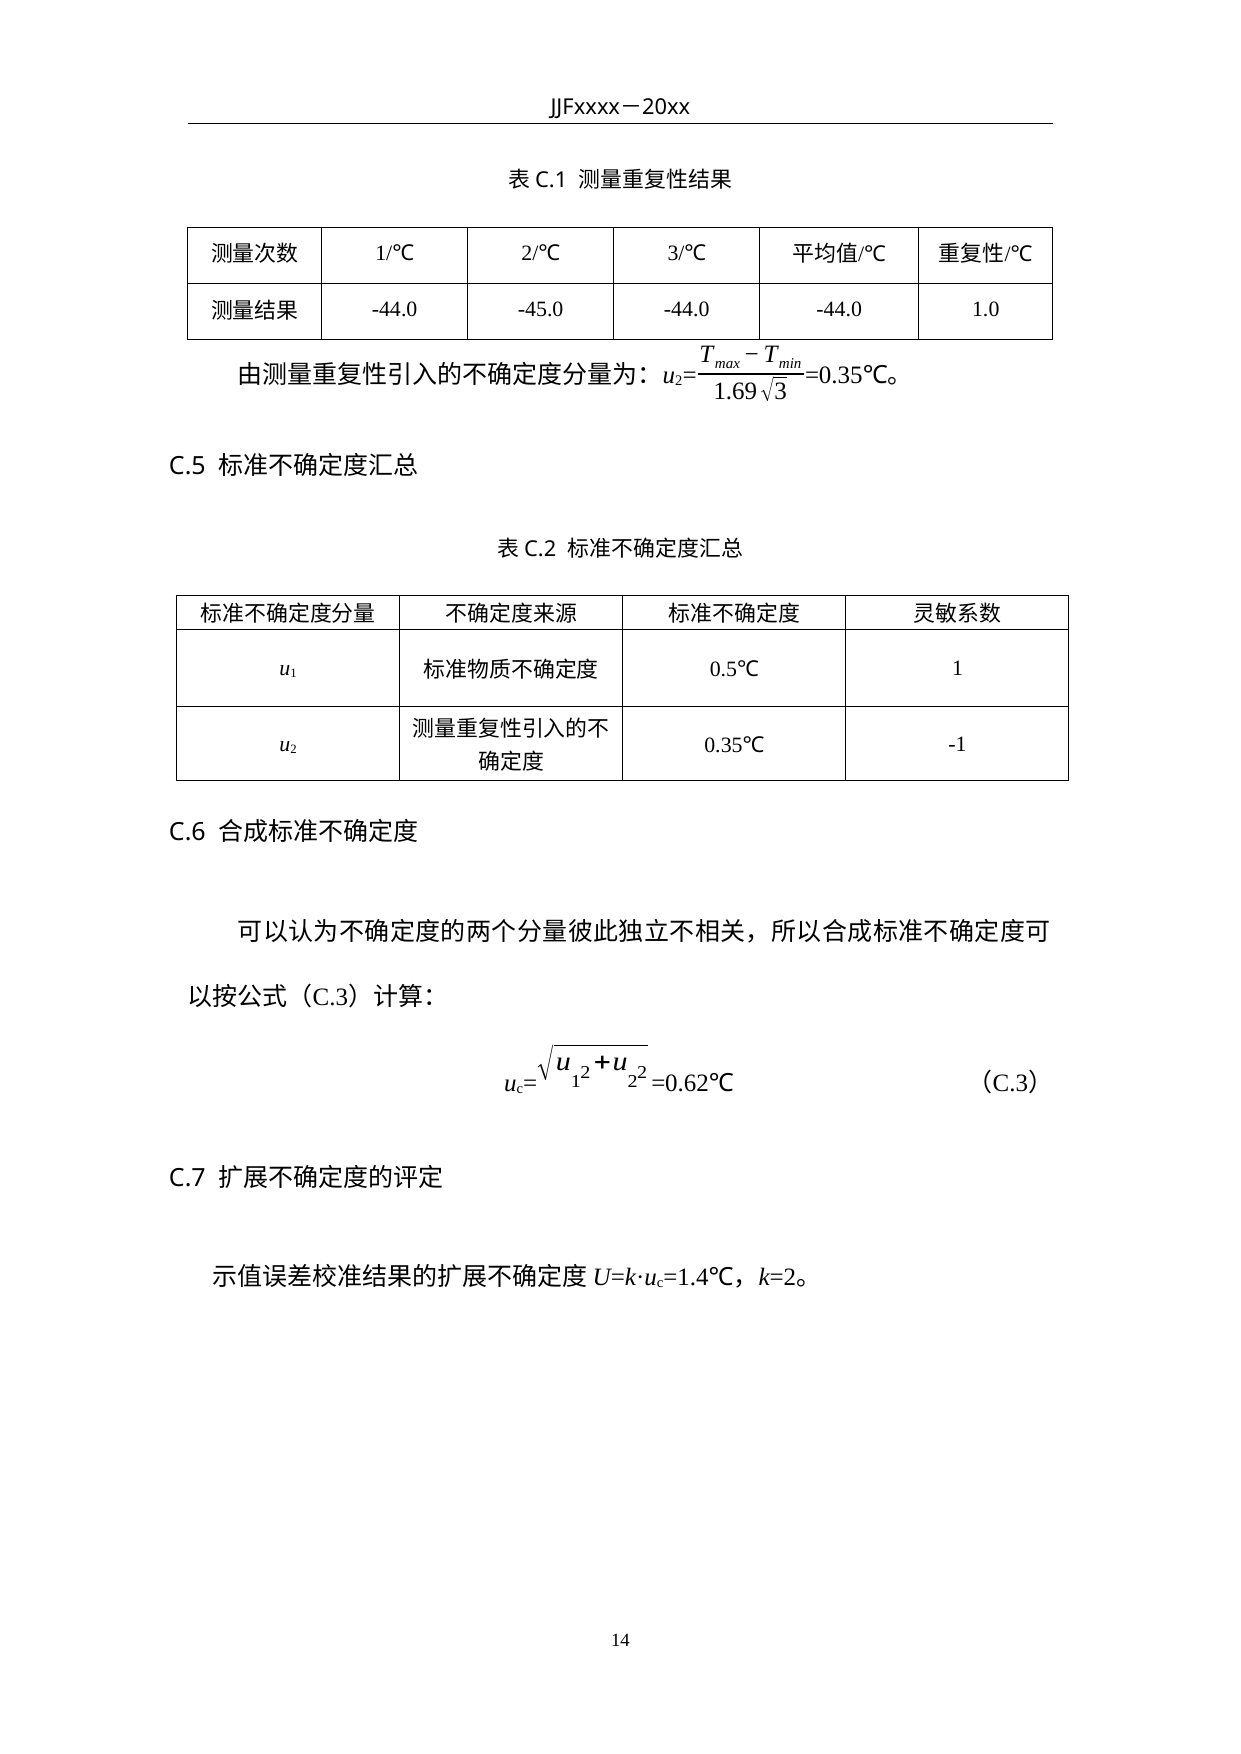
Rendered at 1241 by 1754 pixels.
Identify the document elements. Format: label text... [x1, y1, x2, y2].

table_cell 测量重复性引入的不确定度 [400, 707, 622, 780]
table_header 不确定度来源 [400, 596, 622, 628]
table_cell -44.0 [760, 284, 918, 339]
table_cell 测量结果 [188, 284, 321, 339]
table_cell -45.0 [468, 284, 613, 339]
text C.7 扩展不确定度的评定 [169, 1143, 1053, 1208]
table_cell 1.0 [919, 284, 1052, 339]
table_cell u1 [177, 630, 399, 706]
text C.5 标准不确定度汇总 [169, 431, 1053, 496]
text uc==0.62℃ （C.3） [169, 1043, 1053, 1108]
text 表C.2 标准不确定度汇总 [187, 530, 1053, 563]
text 表C.1 测量重复性结果 [187, 162, 1053, 194]
table_header 标准不确定度 [623, 596, 845, 628]
table_cell u2 [177, 707, 399, 780]
table_header 1/℃ [322, 228, 467, 283]
text 可以认为不确定度的两个分量彼此独立不相关，所以合成标准不确定度可以按公式（C.3）计算： [187, 897, 1053, 1027]
text 示值误差校准结果的扩展不确定度U=k·uc=1.4℃，k=2。 [187, 1242, 1053, 1307]
text 由测量重复性引入的不确定度分量为：u2==0.35℃。 [237, 340, 1053, 405]
table_header 标准不确定度分量 [177, 596, 399, 628]
table_header 2/℃ [468, 228, 613, 283]
table_header 3/℃ [614, 228, 759, 283]
table_header 灵敏系数 [846, 596, 1068, 628]
table_cell 0.5℃ [623, 630, 845, 706]
text C.6 合成标准不确定度 [169, 797, 1053, 862]
table_header 平均值/℃ [760, 228, 918, 283]
table_cell -44.0 [614, 284, 759, 339]
table_cell -1 [846, 707, 1068, 780]
table_cell 1 [846, 630, 1068, 706]
table_cell 标准物质不确定度 [400, 630, 622, 706]
table_cell 0.35℃ [623, 707, 845, 780]
table_header 测量次数 [188, 228, 321, 283]
table_header 重复性/℃ [919, 228, 1052, 283]
table_cell -44.0 [322, 284, 467, 339]
